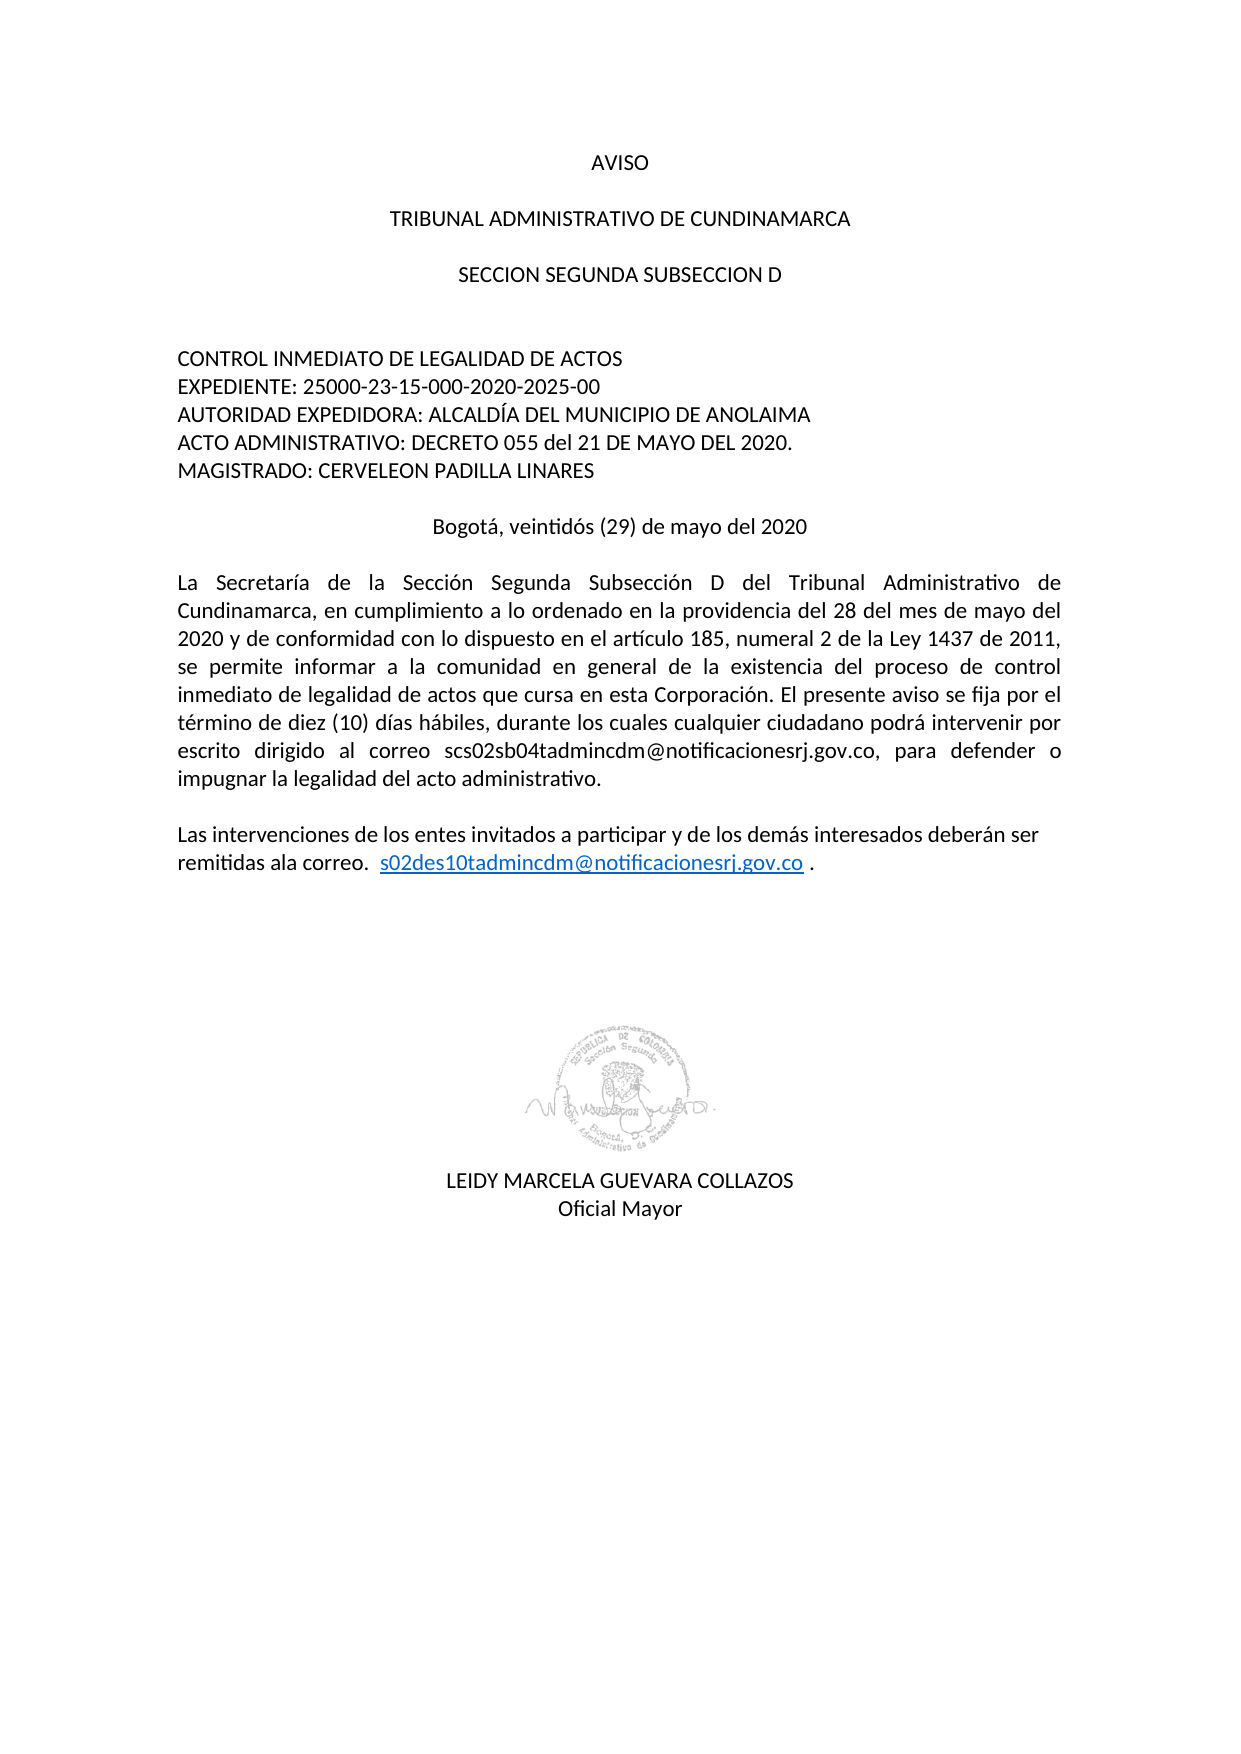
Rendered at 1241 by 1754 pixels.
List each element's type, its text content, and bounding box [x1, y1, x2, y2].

text LEIDY MARCELA GUEVARA COLLAZOS [177, 1016, 1063, 1194]
text La Secretaría de la Sección Segunda Subsección D del Tribunal Administrativo de Cundinamarca, en cumplimiento a lo ordenado en la providencia del 28 del mes de mayo del 2020 y de conformidad con lo dispuesto en el artículo 185, numeral 2 de la Ley 1437 de 2011, se permite informar a la comunidad en general de la existencia del proceso de control inmediato de legalidad de actos que cursa en esta Corporación. El presente aviso se fija por el término de diez (10) días hábiles, durante los cuales cualquier ciudadano podrá intervenir por escrito dirigido al correo scs02sb04tadmincdm@notificacionesrj.gov.co, para defender o impugnar la legalidad del acto administrativo. [177, 568, 1063, 792]
text Oficial Mayor [177, 1194, 1063, 1222]
text ACTO ADMINISTRATIVO: DECRETO 055 del 21 DE MAYO DEL 2020. [177, 428, 1063, 456]
text Las intervenciones de los entes invitados a participar y de los demás interesados deberán ser remitidas ala correo. s02des10tadmincdm@notificacionesrj.gov.co . [177, 820, 1063, 876]
text TRIBUNAL ADMINISTRATIVO DE CUNDINAMARCA [177, 204, 1063, 232]
text EXPEDIENTE: 25000-23-15-000-2020-2025-00 [177, 372, 1063, 400]
text AVISO [177, 148, 1063, 176]
picture [522, 1016, 720, 1167]
text Bogotá, veintidós (29) de mayo del 2020 [177, 512, 1063, 540]
text AUTORIDAD EXPEDIDORA: ALCALDÍA DEL MUNICIPIO DE ANOLAIMA [177, 400, 1063, 428]
text MAGISTRADO: CERVELEON PADILLA LINARES [177, 456, 1063, 484]
text SECCION SEGUNDA SUBSECCION D [177, 260, 1063, 288]
text CONTROL INMEDIATO DE LEGALIDAD DE ACTOS [177, 344, 1063, 372]
